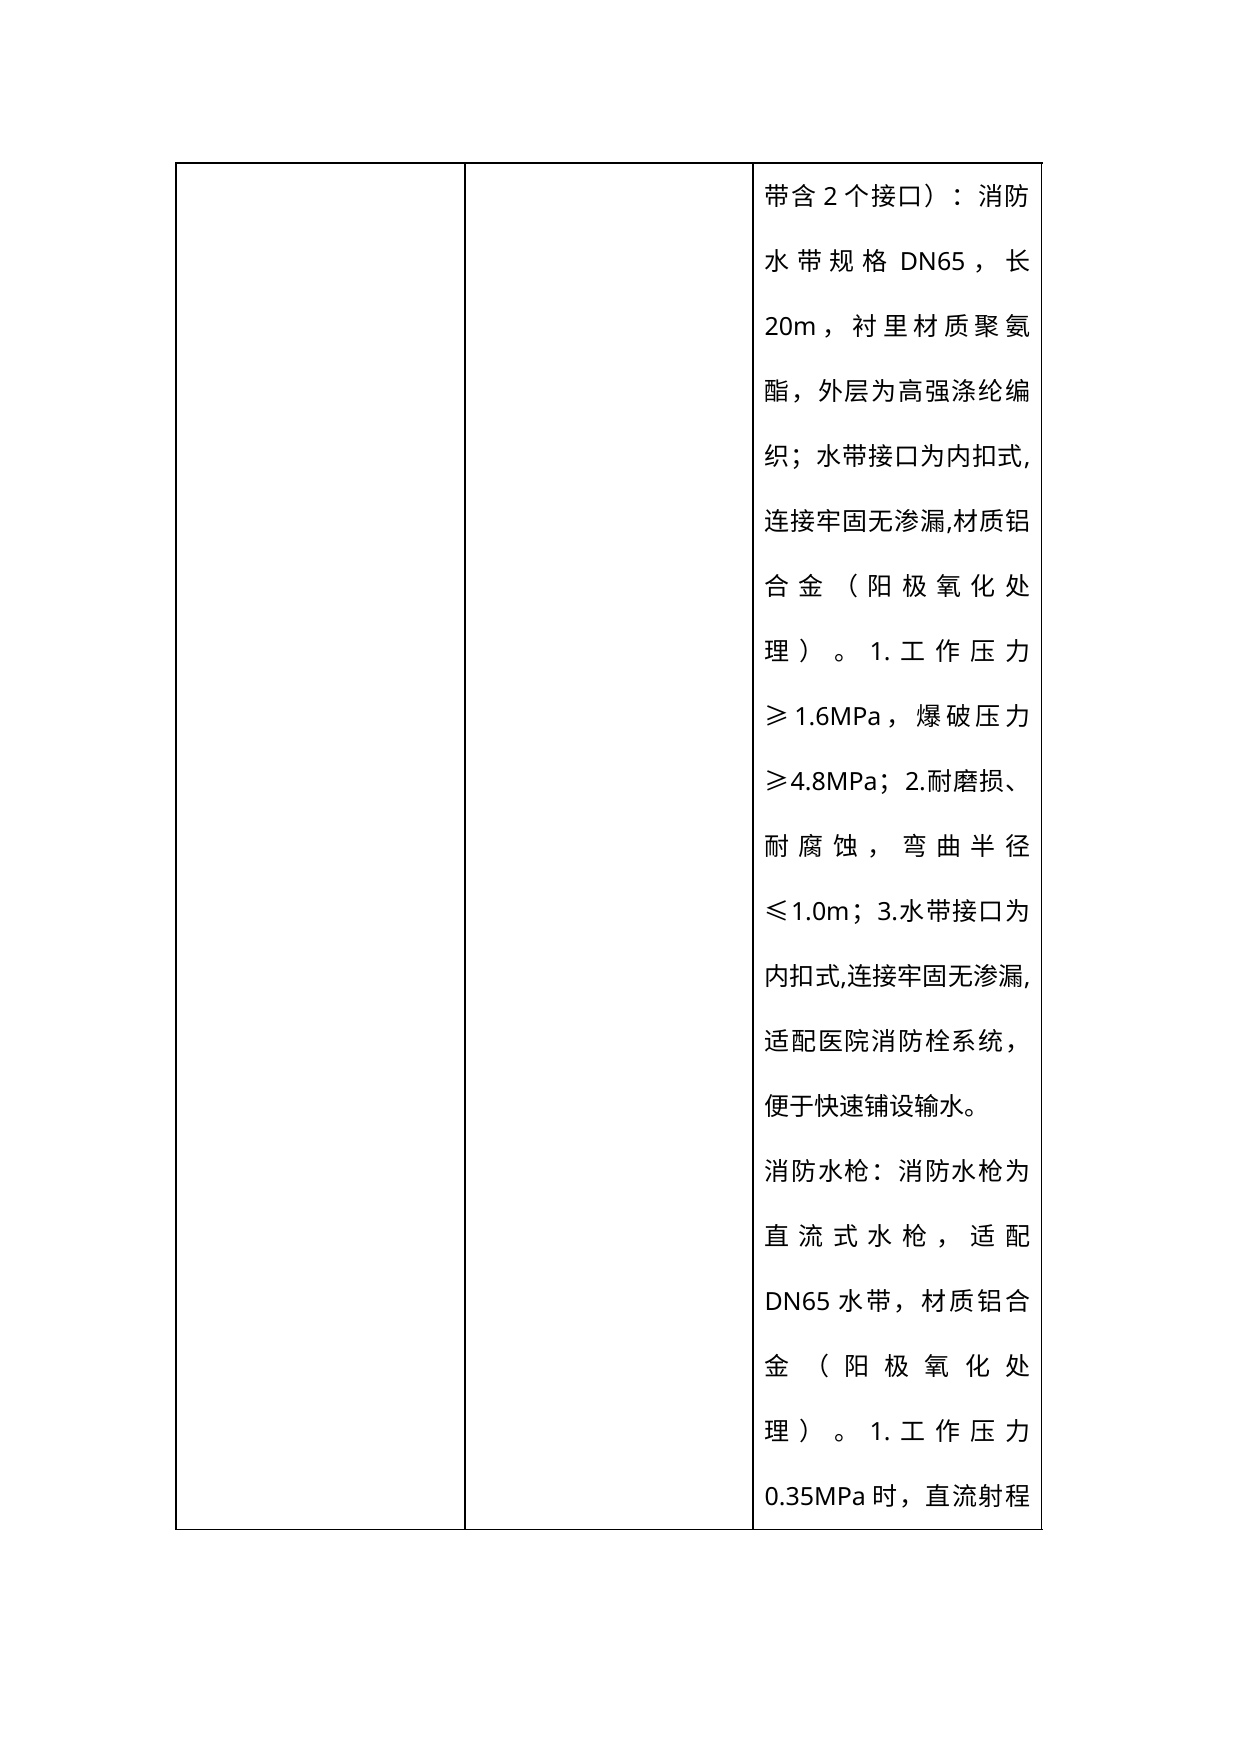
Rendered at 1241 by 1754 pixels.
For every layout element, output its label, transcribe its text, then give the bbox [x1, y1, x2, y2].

table_cell 1 [177, 164, 464, 1528]
table_cell [466, 164, 752, 1528]
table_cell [754, 164, 1041, 1528]
